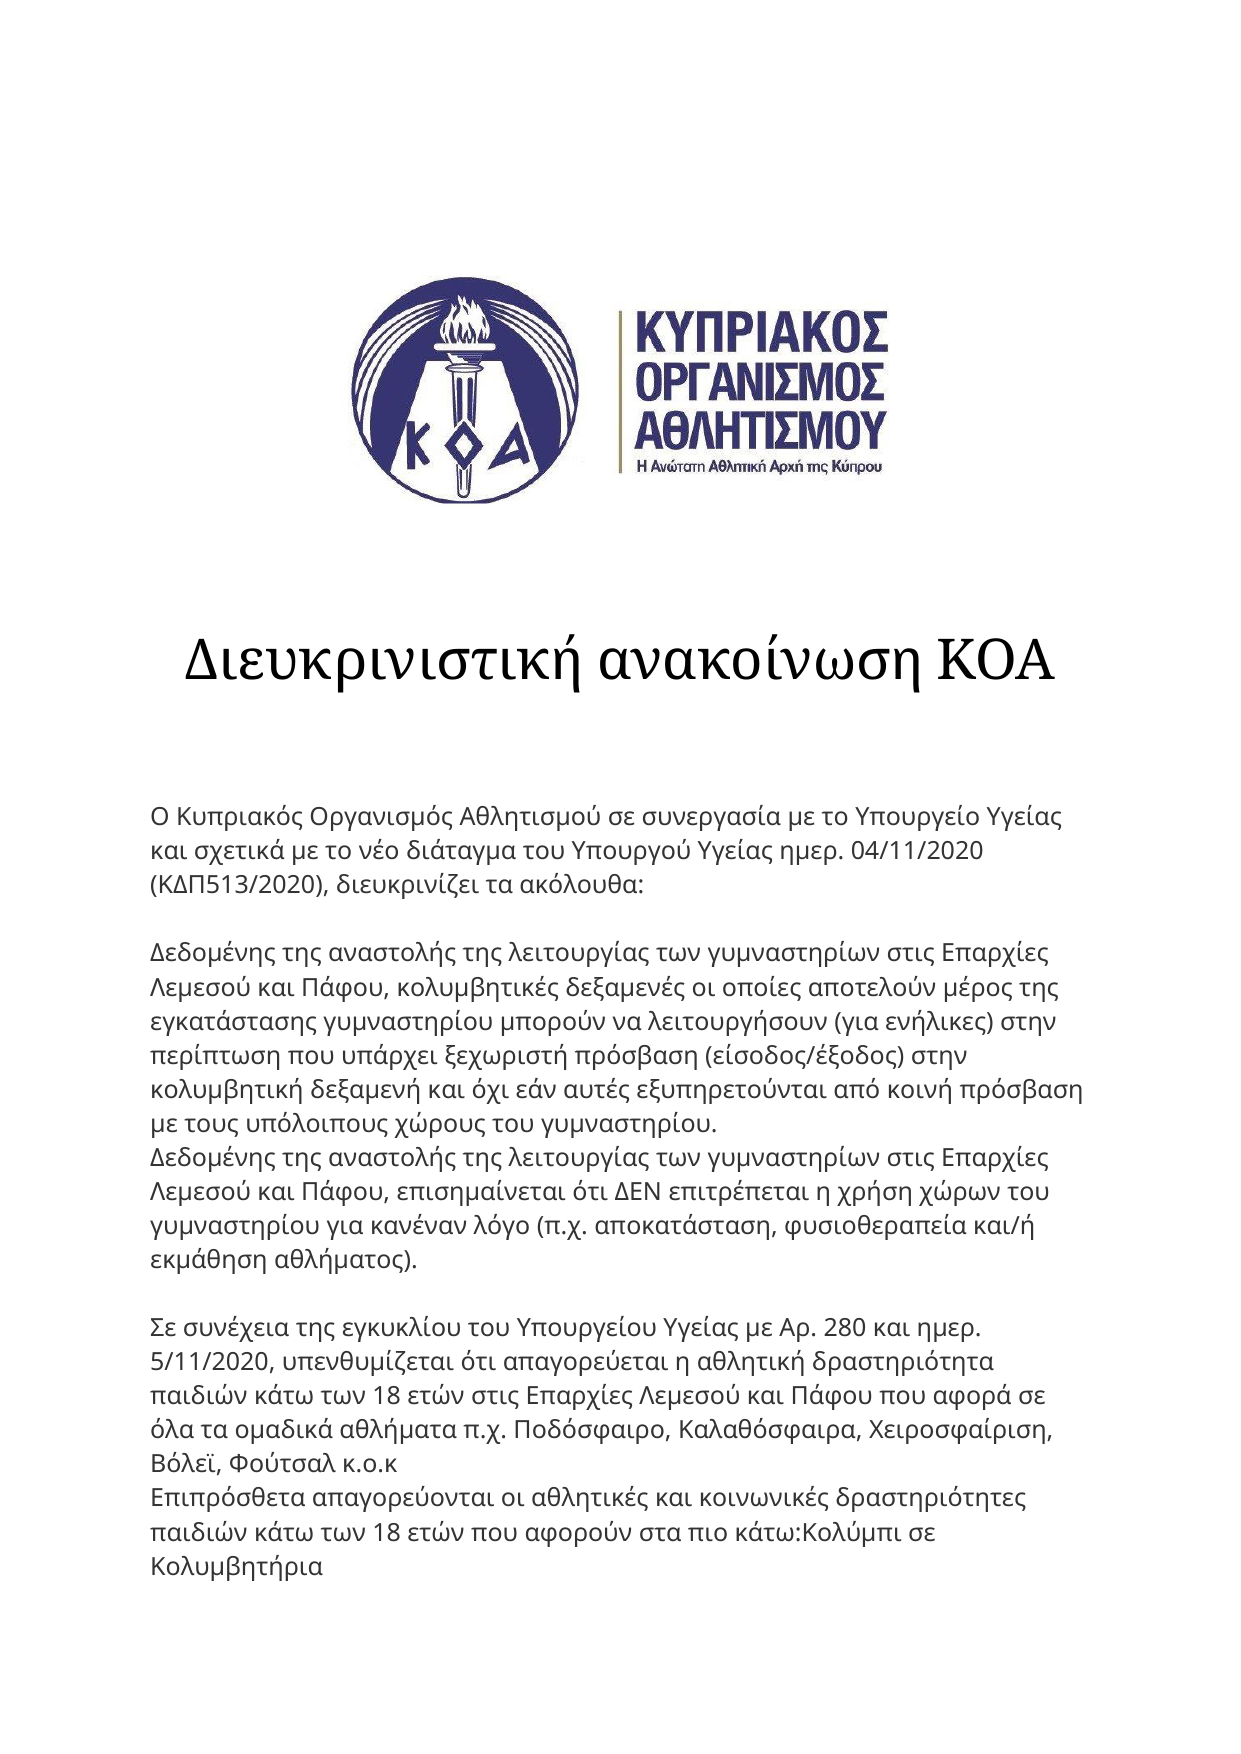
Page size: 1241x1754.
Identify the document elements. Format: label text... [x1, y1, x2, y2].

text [150, 799, 1090, 1582]
picture [150, 150, 1087, 630]
text Διευκρινιστική ανακοίνωση ΚΟΑ [150, 629, 1090, 694]
